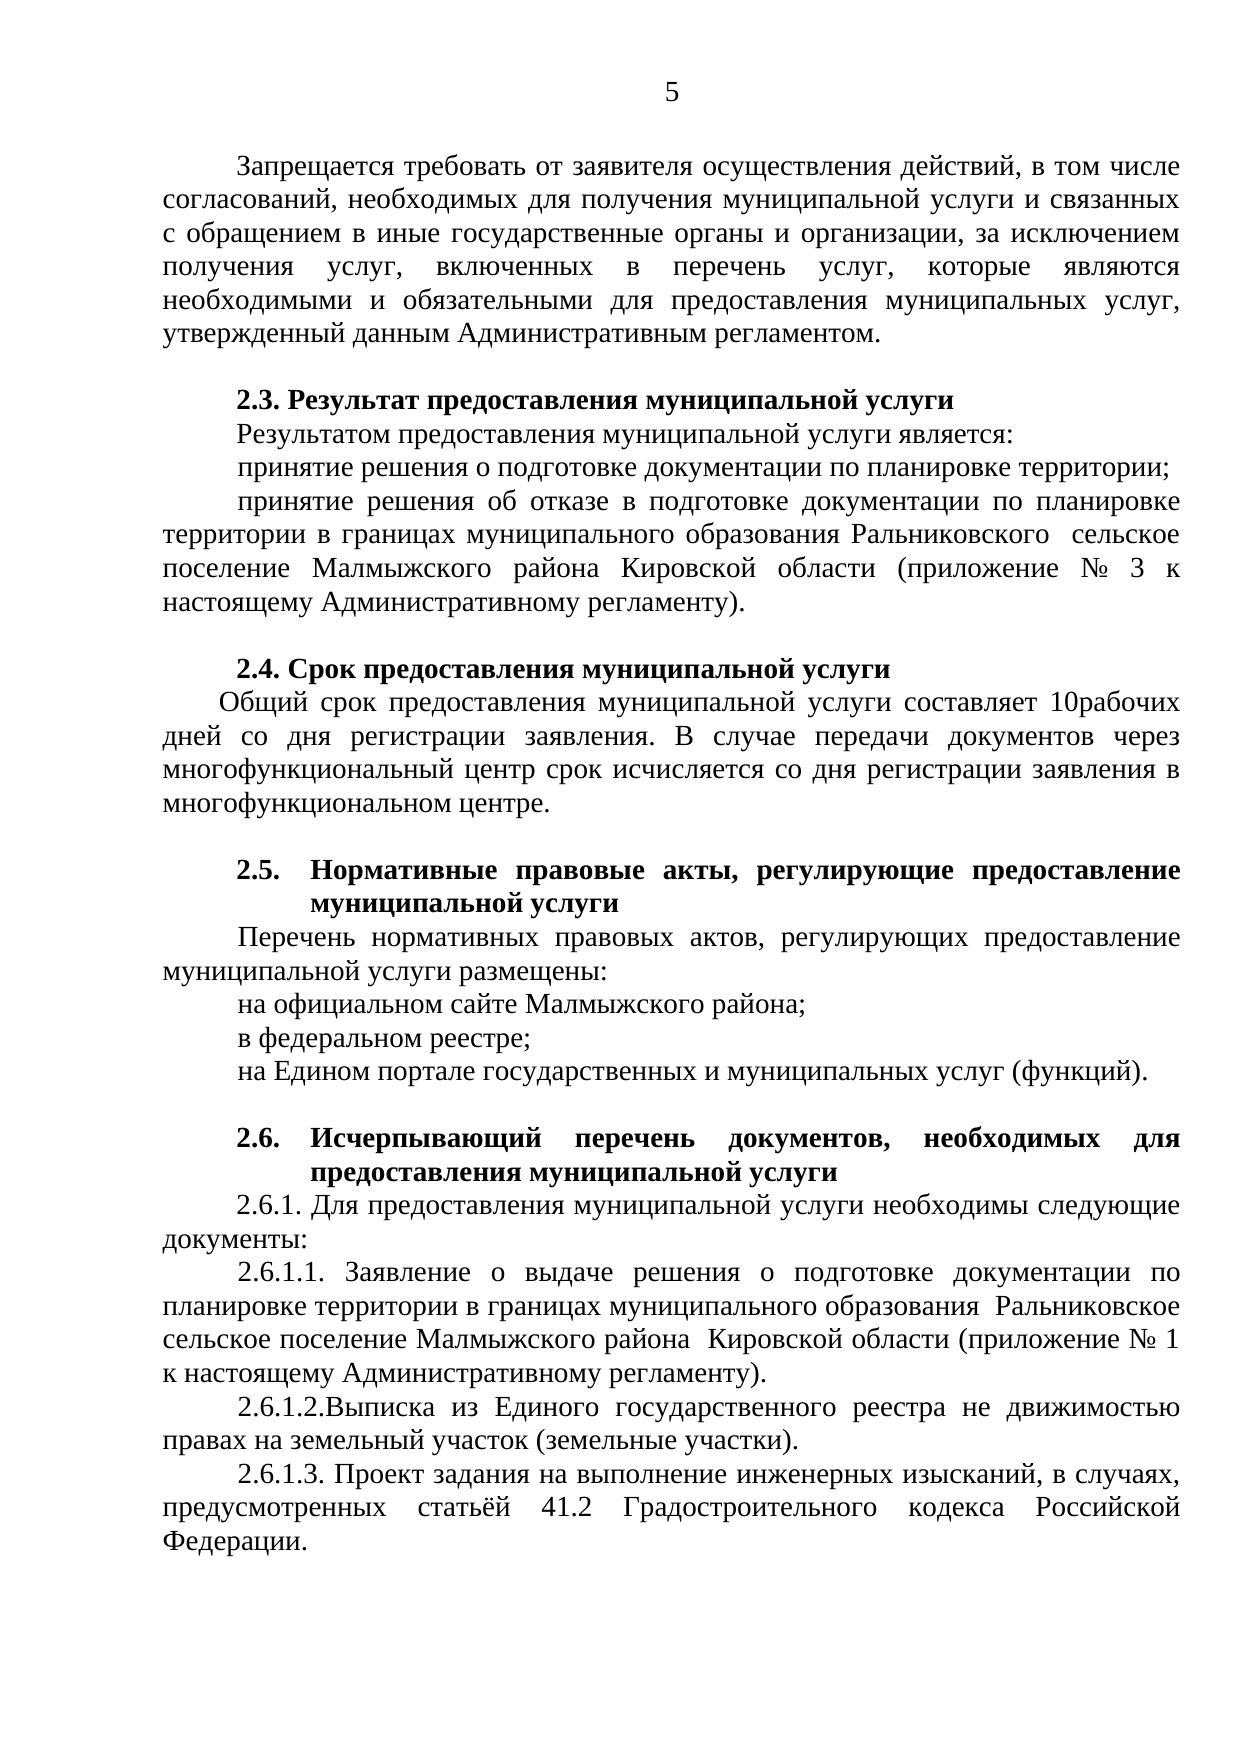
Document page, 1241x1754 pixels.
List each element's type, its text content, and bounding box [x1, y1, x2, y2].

text 2.6.1.1. Заявление о выдаче решения о подготовке документации по планировке территории в границах муниципального образования Ральниковское сельское поселение Малмыжского района Кировской области (приложение № 1 к настоящему Административному регламенту). [162, 1254, 1181, 1389]
text Перечень нормативных правовых актов, регулирующих предоставление муниципальной услуги размещены: [162, 919, 1181, 986]
text на Едином портале государственных и муниципальных услуг (функций). [162, 1053, 1181, 1087]
text 2.6.1. Для предоставления муниципальной услуги необходимы следующие документы: [162, 1187, 1181, 1254]
text 2.6.1.2.Выписка из Единого государственного реестра не движимостью правах на земельный участок (земельные участки). [162, 1389, 1181, 1456]
text на официальном сайте Малмыжского района; [162, 986, 1181, 1020]
text принятие решения о подготовке документации по планировке территории; [162, 449, 1181, 483]
subtitle 2.4. Срок предоставления муниципальной услуги [162, 651, 1181, 684]
text Результатом предоставления муниципальной услуги является: [162, 416, 1181, 449]
text в федеральном реестре; [162, 1020, 1181, 1053]
text Запрещается требовать от заявителя осуществления действий, в том числе согласований, необходимых для получения муниципальной услуги и связанных с обращением в иные государственные органы и организации, за исключением получения услуг, включенных в перечень услуг, которые являются необходимыми и обязательными для предоставления муниципальных услуг, утвержденный данным Административным регламентом. [162, 148, 1181, 349]
subtitle 2.6. Исчерпывающий перечень документов, необходимых для предоставления муниципальной услуги [236, 1120, 1181, 1187]
subtitle 2.3. Результат предоставления муниципальной услуги [162, 382, 1181, 416]
text принятие решения об отказе в подготовке документации по планировке территории в границах муниципального образования Ральниковского сельское поселение Малмыжского района Кировской области (приложение № 3 к настоящему Административному регламенту). [162, 483, 1181, 617]
subtitle 2.5. Нормативные правовые акты, регулирующие предоставление муниципальной услуги [236, 852, 1181, 919]
text Общий срок предоставления муниципальной услуги составляет 10рабочих дней со дня регистрации заявления. В случае передачи документов через многофункциональный центр срок исчисляется со дня регистрации заявления в многофункциональном центре. [162, 684, 1181, 818]
text 2.6.1.3. Проект задания на выполнение инженерных изысканий, в случаях, предусмотренных статьёй 41.2 Градостроительного кодекса Российской Федерации. [162, 1456, 1181, 1556]
